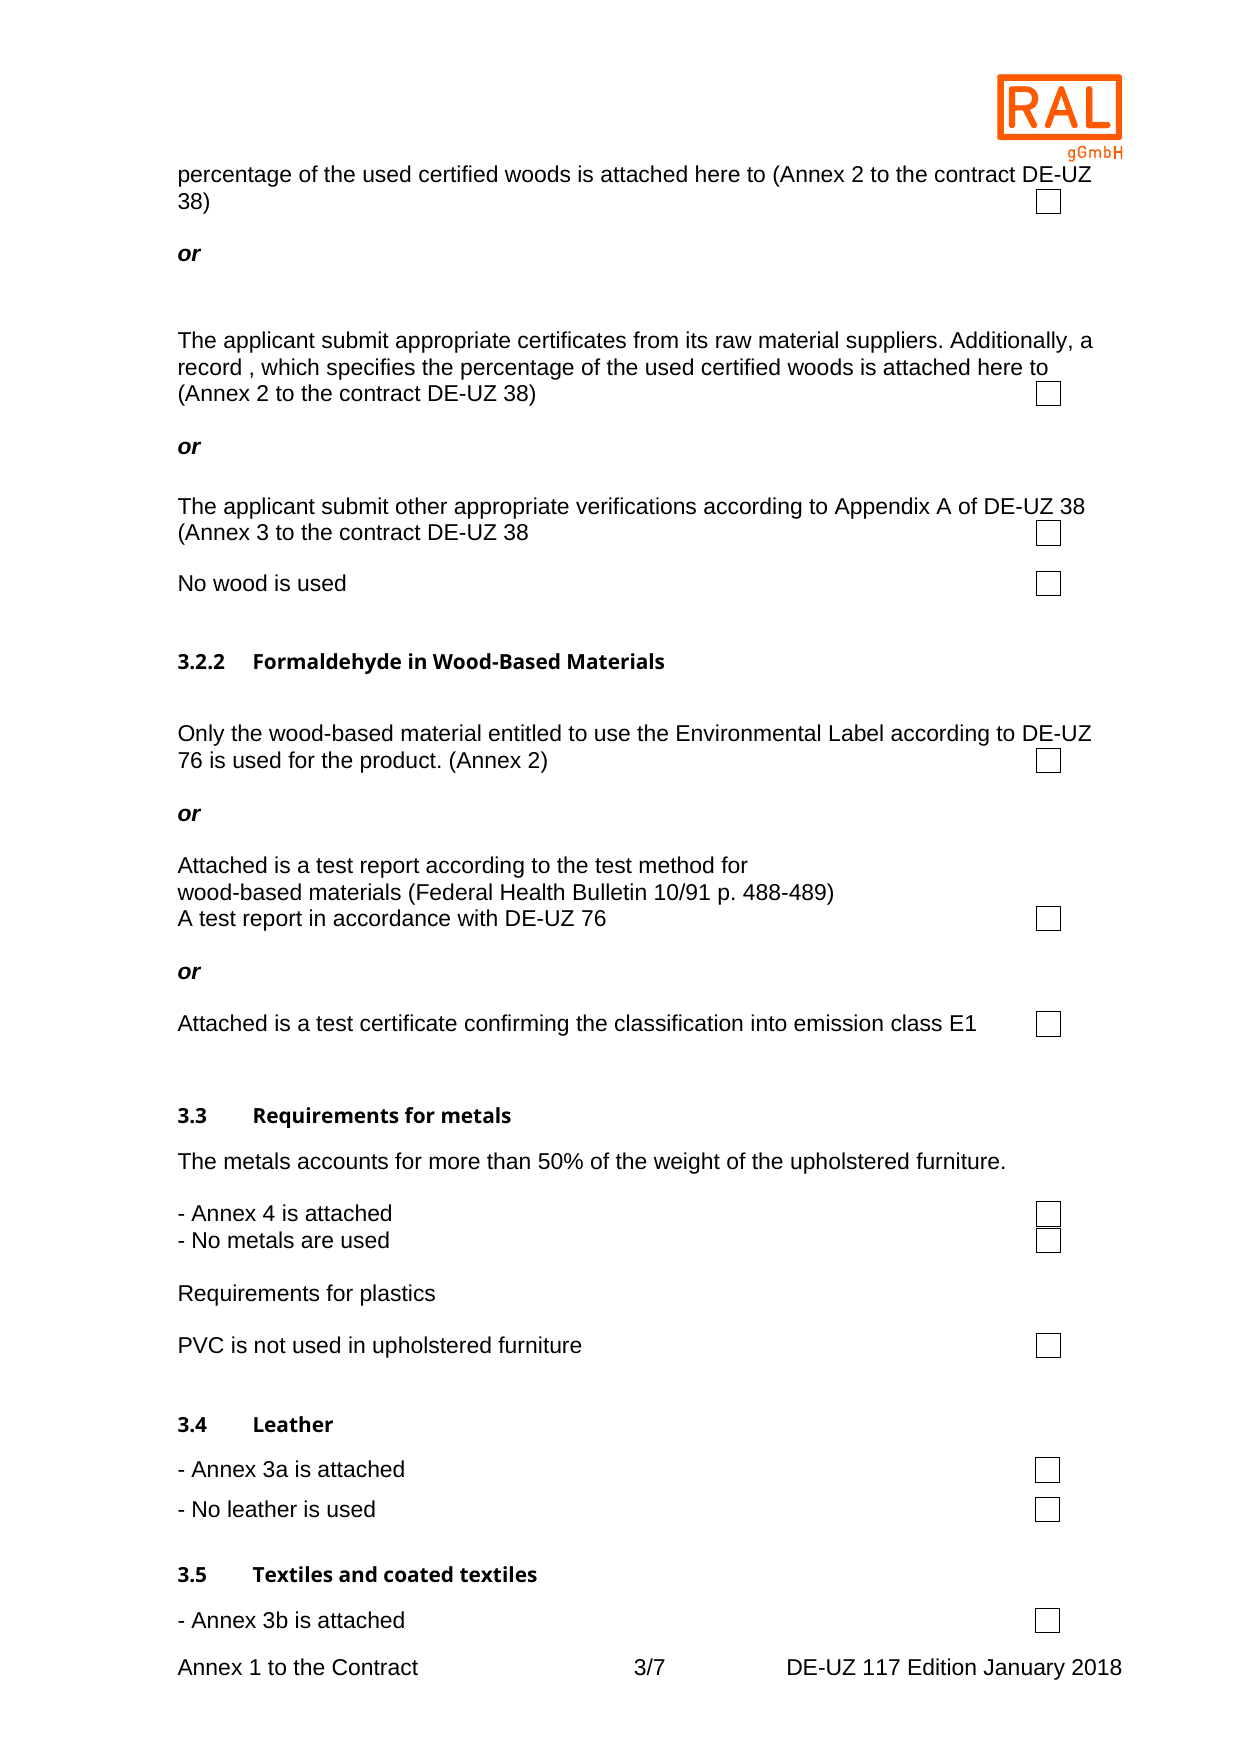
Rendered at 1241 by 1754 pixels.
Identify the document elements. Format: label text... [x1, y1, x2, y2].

list Requirements for metals [177, 1101, 1122, 1129]
text Only the wood-based material entitled to use the Environmental Label according to DE-UZ 76 is used for the product. (Annex 2) [177, 720, 1122, 773]
text or [177, 799, 1122, 826]
text A test report in accordance with DE-UZ 76 [177, 905, 1122, 931]
text wood-based materials (Federal Health Bulletin 10/91 p. 488-489) [177, 878, 1122, 905]
text Attached is a test report according to the test method for [177, 852, 1122, 878]
text Attached is a test certificate confirming the classification into emission class E1 [177, 1010, 1122, 1037]
list Textiles and coated textiles [177, 1560, 1122, 1589]
text - No metals are used [177, 1227, 1122, 1253]
list Formaldehyde in Wood-Based Materials [177, 647, 1122, 676]
text or [177, 433, 1122, 459]
text The applicant submit appropriate certificates from its raw material suppliers. Additionally, a record , which specifies the percentage of the used certified woods is attached here to (Annex 2 to the contract DE-UZ 38) [177, 327, 1122, 406]
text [177, 161, 1122, 214]
text The applicant submit other appropriate verifications according to Appendix A of DE-UZ 38 (Annex 3 to the contract DE-UZ 38 [177, 493, 1122, 546]
text No wood is used [177, 570, 1122, 596]
text or [177, 240, 1122, 267]
text - Annex 3b is attached [177, 1607, 1122, 1633]
text - Annex 3a is attached [177, 1456, 1122, 1483]
text PVC is not used in upholstered furniture [177, 1332, 1122, 1358]
text The metals accounts for more than 50% of the weight of the upholstered furniture. [177, 1148, 1122, 1174]
text or [177, 958, 1122, 984]
list Leather [177, 1410, 1122, 1438]
text Requirements for plastics [177, 1279, 1122, 1306]
text - No leather is used [177, 1496, 1122, 1522]
text - Annex 4 is attached [177, 1200, 1122, 1227]
